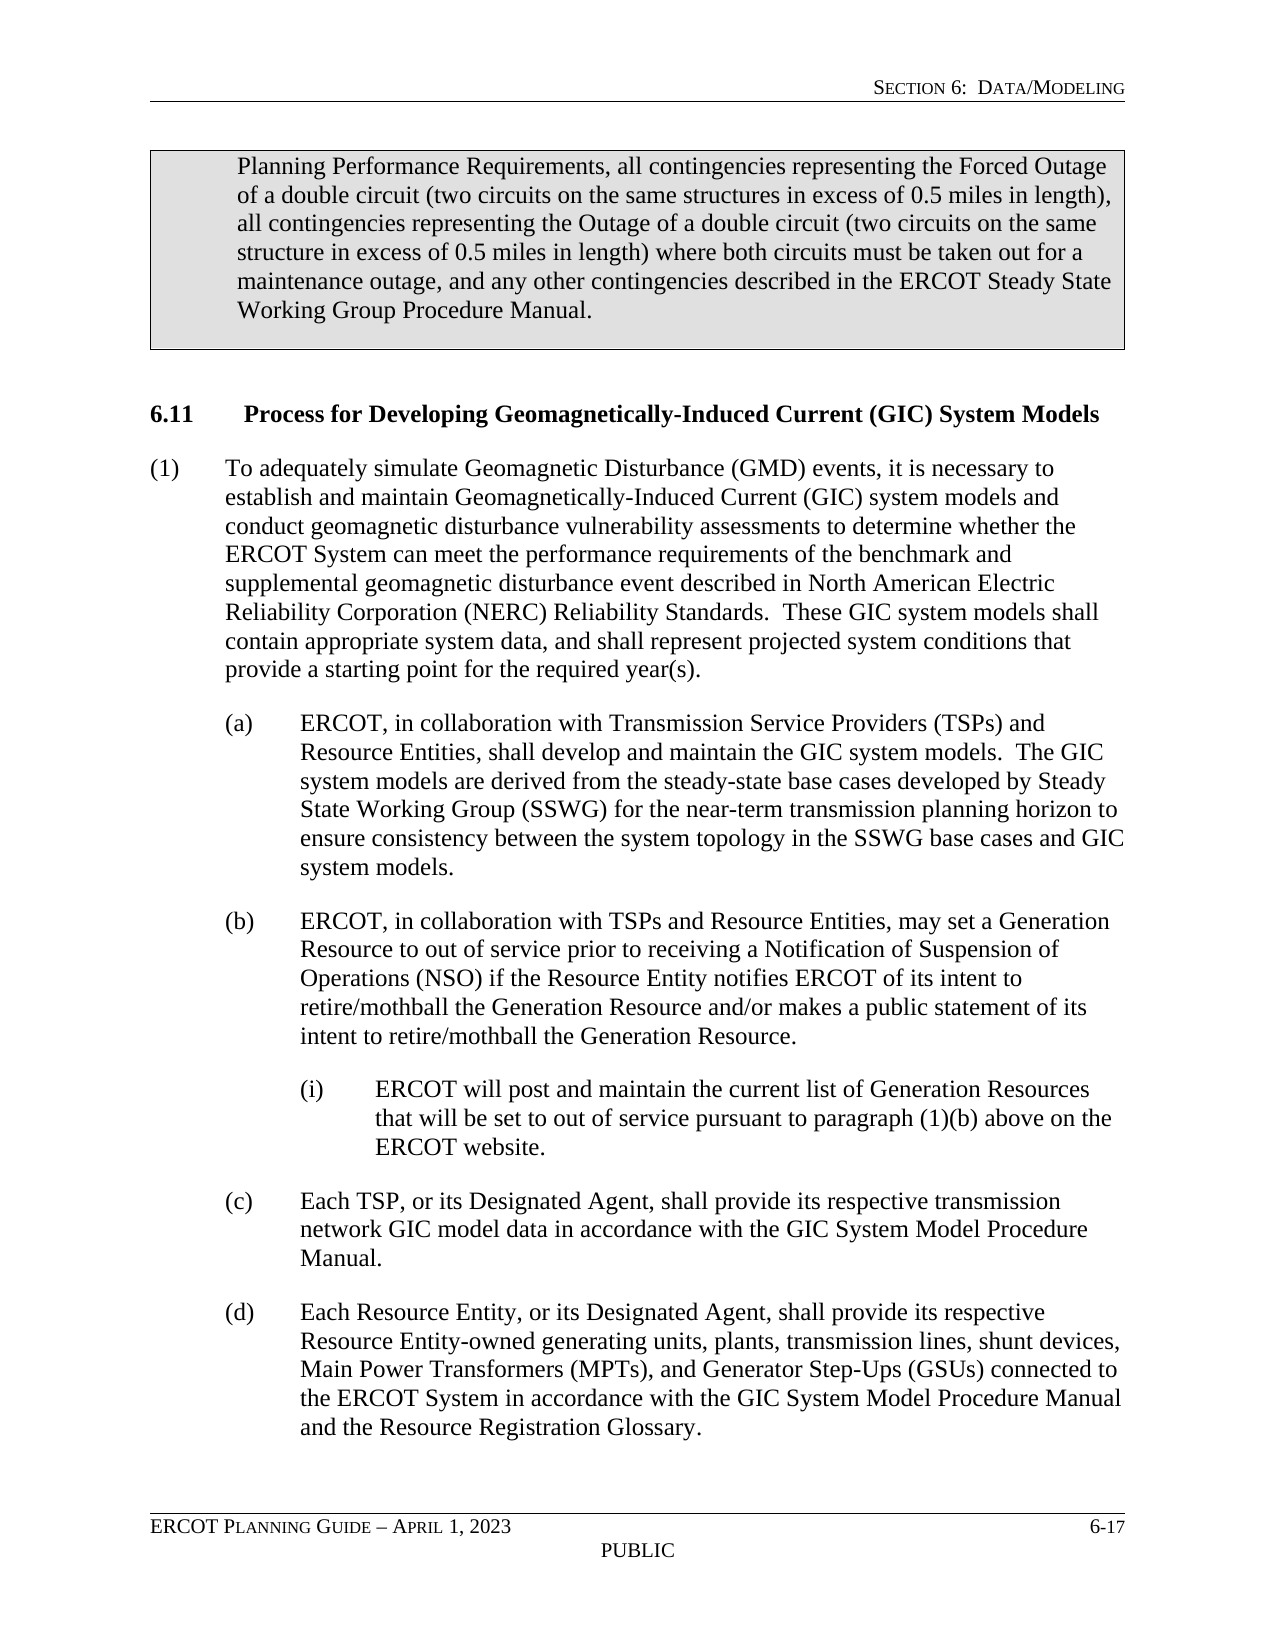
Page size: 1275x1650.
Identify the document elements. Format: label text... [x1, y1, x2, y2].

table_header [151, 151, 1124, 348]
text (c) Each TSP, or its Designated Agent, shall provide its respective transmission network GIC model data in accordance with the GIC System Model Procedure Manual. [225, 1186, 1125, 1272]
text (i) ERCOT will post and maintain the current list of Generation Resources that will be set to out of service pursuant to paragraph (1)(b) above on the ERCOT website. [300, 1074, 1125, 1161]
text (1) To adequately simulate Geomagnetic Disturbance (GMD) events, it is necessary to establish and maintain Geomagnetically-Induced Current (GIC) system models and conduct geomagnetic disturbance vulnerability assessments to determine whether the ERCOT System can meet the performance requirements of the benchmark and supplemental geomagnetic disturbance event described in North American Electric Reliability Corporation (NERC) Reliability Standards. These GIC system models shall contain appropriate system data, and shall represent projected system conditions that provide a starting point for the required year(s). [150, 453, 1125, 683]
text (a) ERCOT, in collaboration with Transmission Service Providers (TSPs) and Resource Entities, shall develop and maintain the GIC system models. The GIC system models are derived from the steady-state base cases developed by Steady State Working Group (SSWG) for the near-term transmission planning horizon to ensure consistency between the system topology in the SSWG base cases and GIC system models. [225, 708, 1125, 881]
text (d) Each Resource Entity, or its Designated Agent, shall provide its respective Resource Entity-owned generating units, plants, transmission lines, shunt devices, Main Power Transformers (MPTs), and Generator Step-Ups (GSUs) connected to the ERCOT System in accordance with the GIC System Model Procedure Manual and the Resource Registration Glossary. [225, 1297, 1125, 1441]
text (b) ERCOT, in collaboration with TSPs and Resource Entities, may set a Generation Resource to out of service prior to receiving a Notification of Suspension of Operations (NSO) if the Resource Entity notifies ERCOT of its intent to retire/mothball the Generation Resource and/or makes a public statement of its intent to retire/mothball the Generation Resource. [225, 906, 1125, 1049]
text 6.11 Process for Developing Geomagnetically-Induced Current (GIC) System Models [150, 399, 1125, 428]
